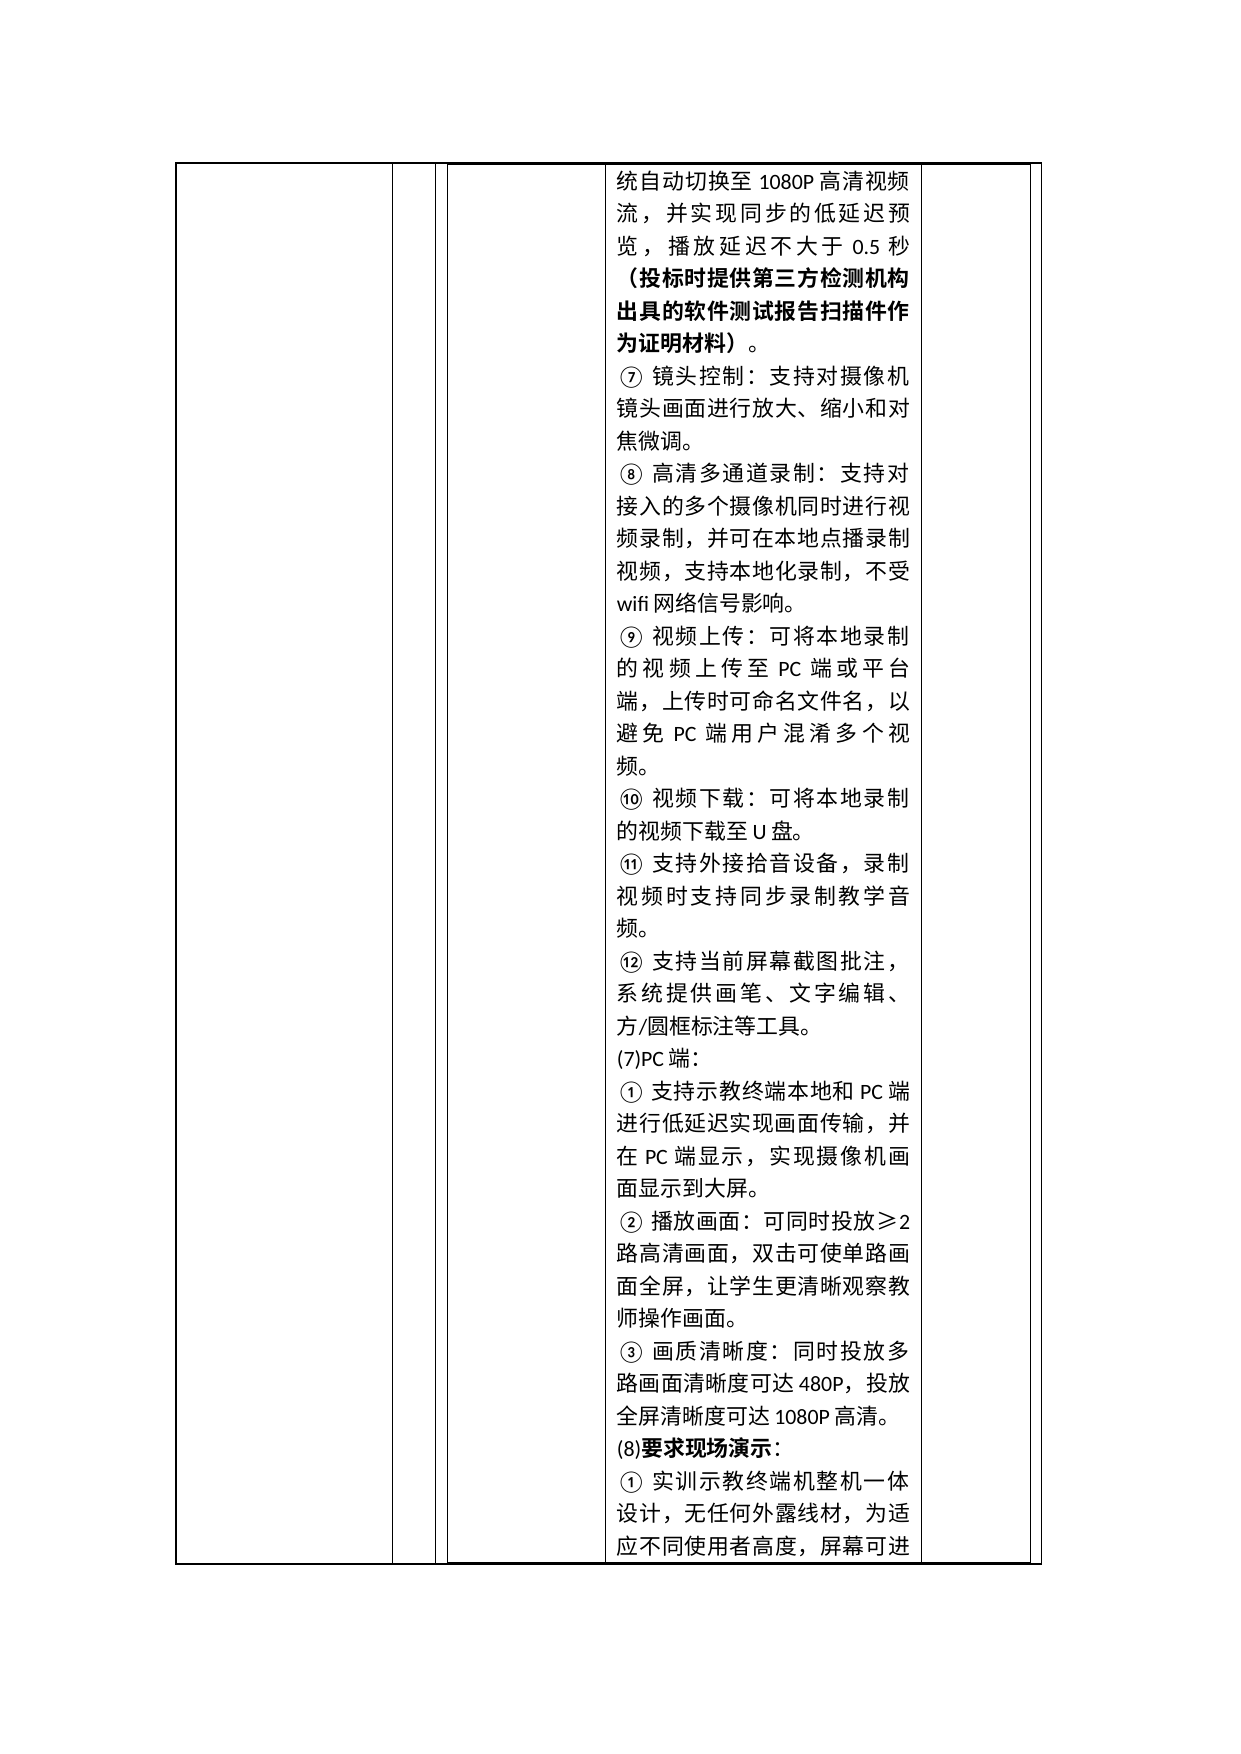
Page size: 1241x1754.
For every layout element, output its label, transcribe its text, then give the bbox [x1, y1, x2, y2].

table_cell [922, 165, 1030, 1562]
table_cell [606, 165, 921, 1562]
table_cell [448, 165, 605, 1562]
table_cell [177, 164, 392, 1563]
table_cell [1031, 164, 1041, 1563]
table_cell [436, 164, 447, 1563]
table_cell 1 [393, 164, 435, 1563]
